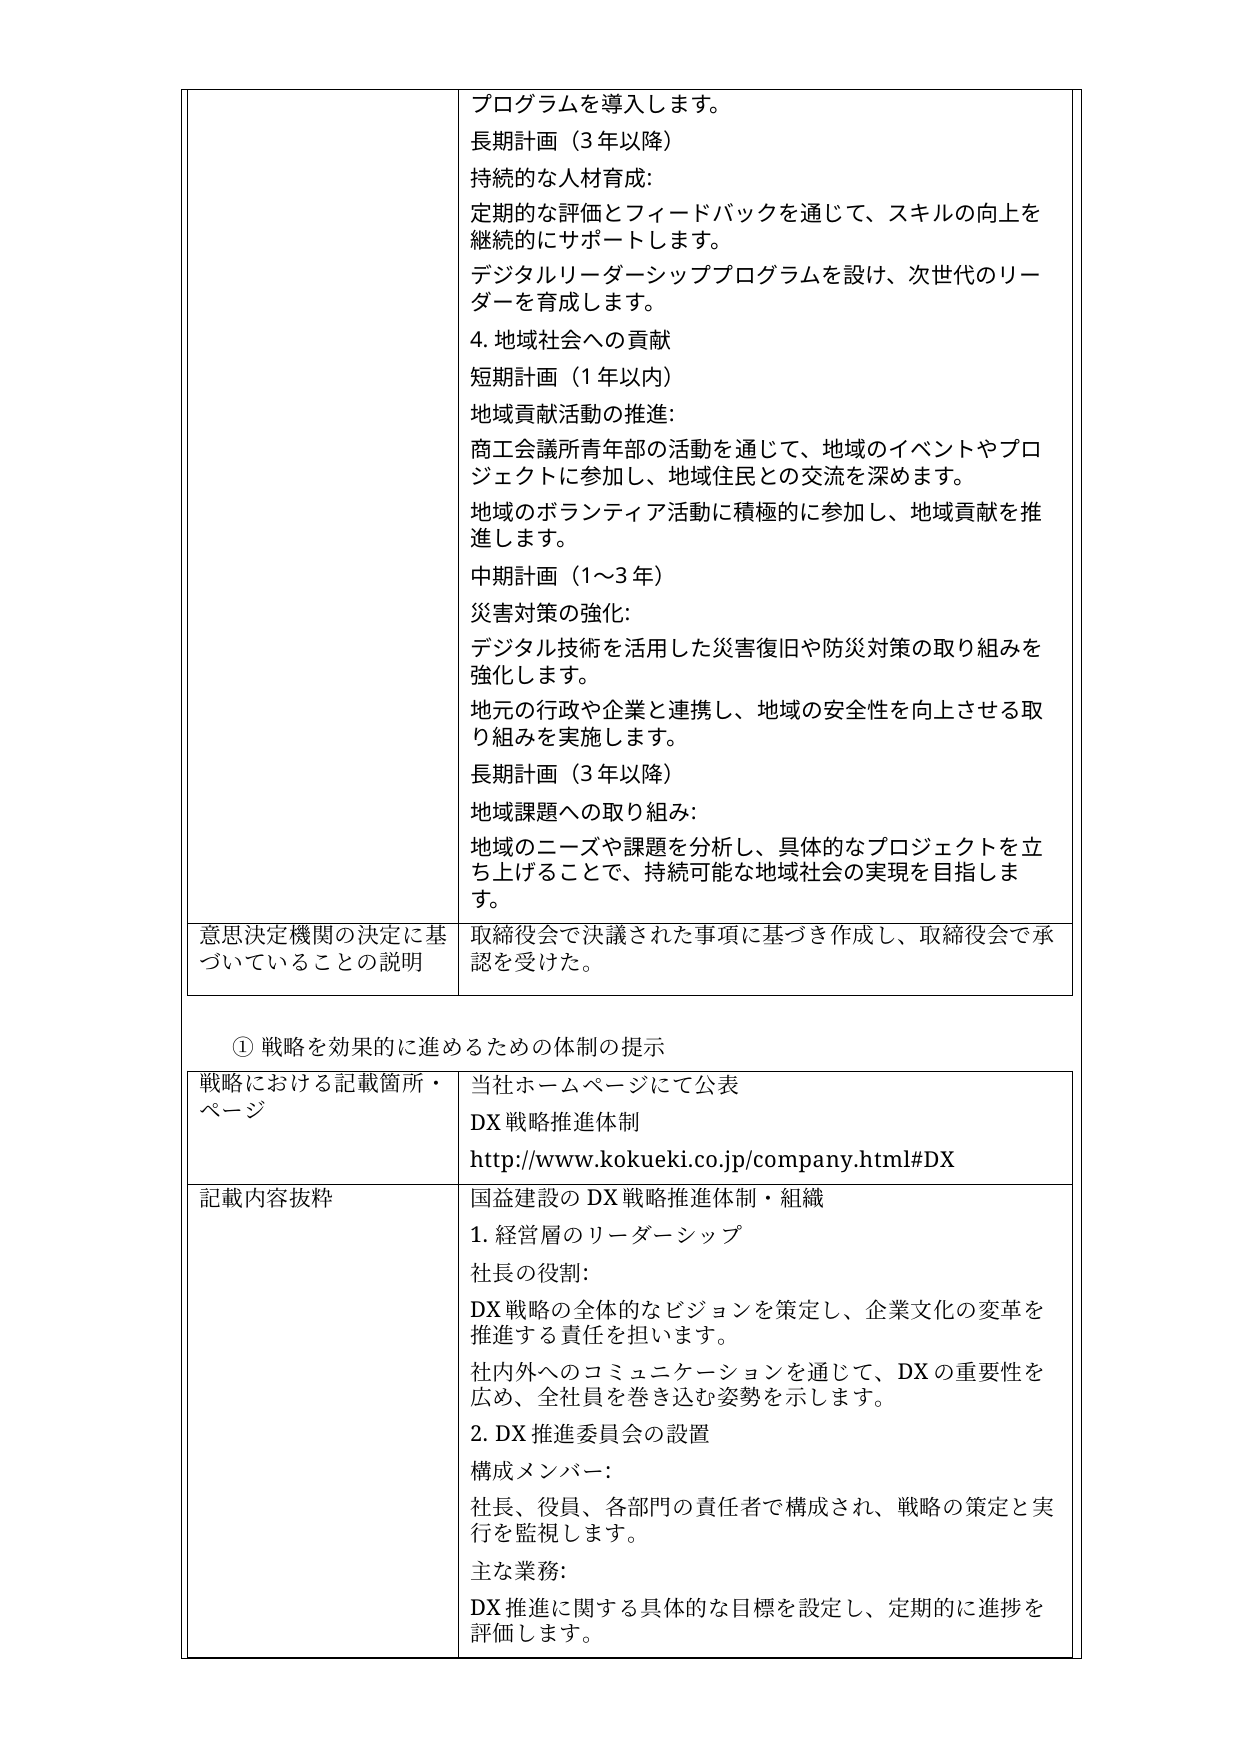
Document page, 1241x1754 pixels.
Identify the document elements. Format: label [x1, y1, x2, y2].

table_cell [182, 90, 1081, 1658]
